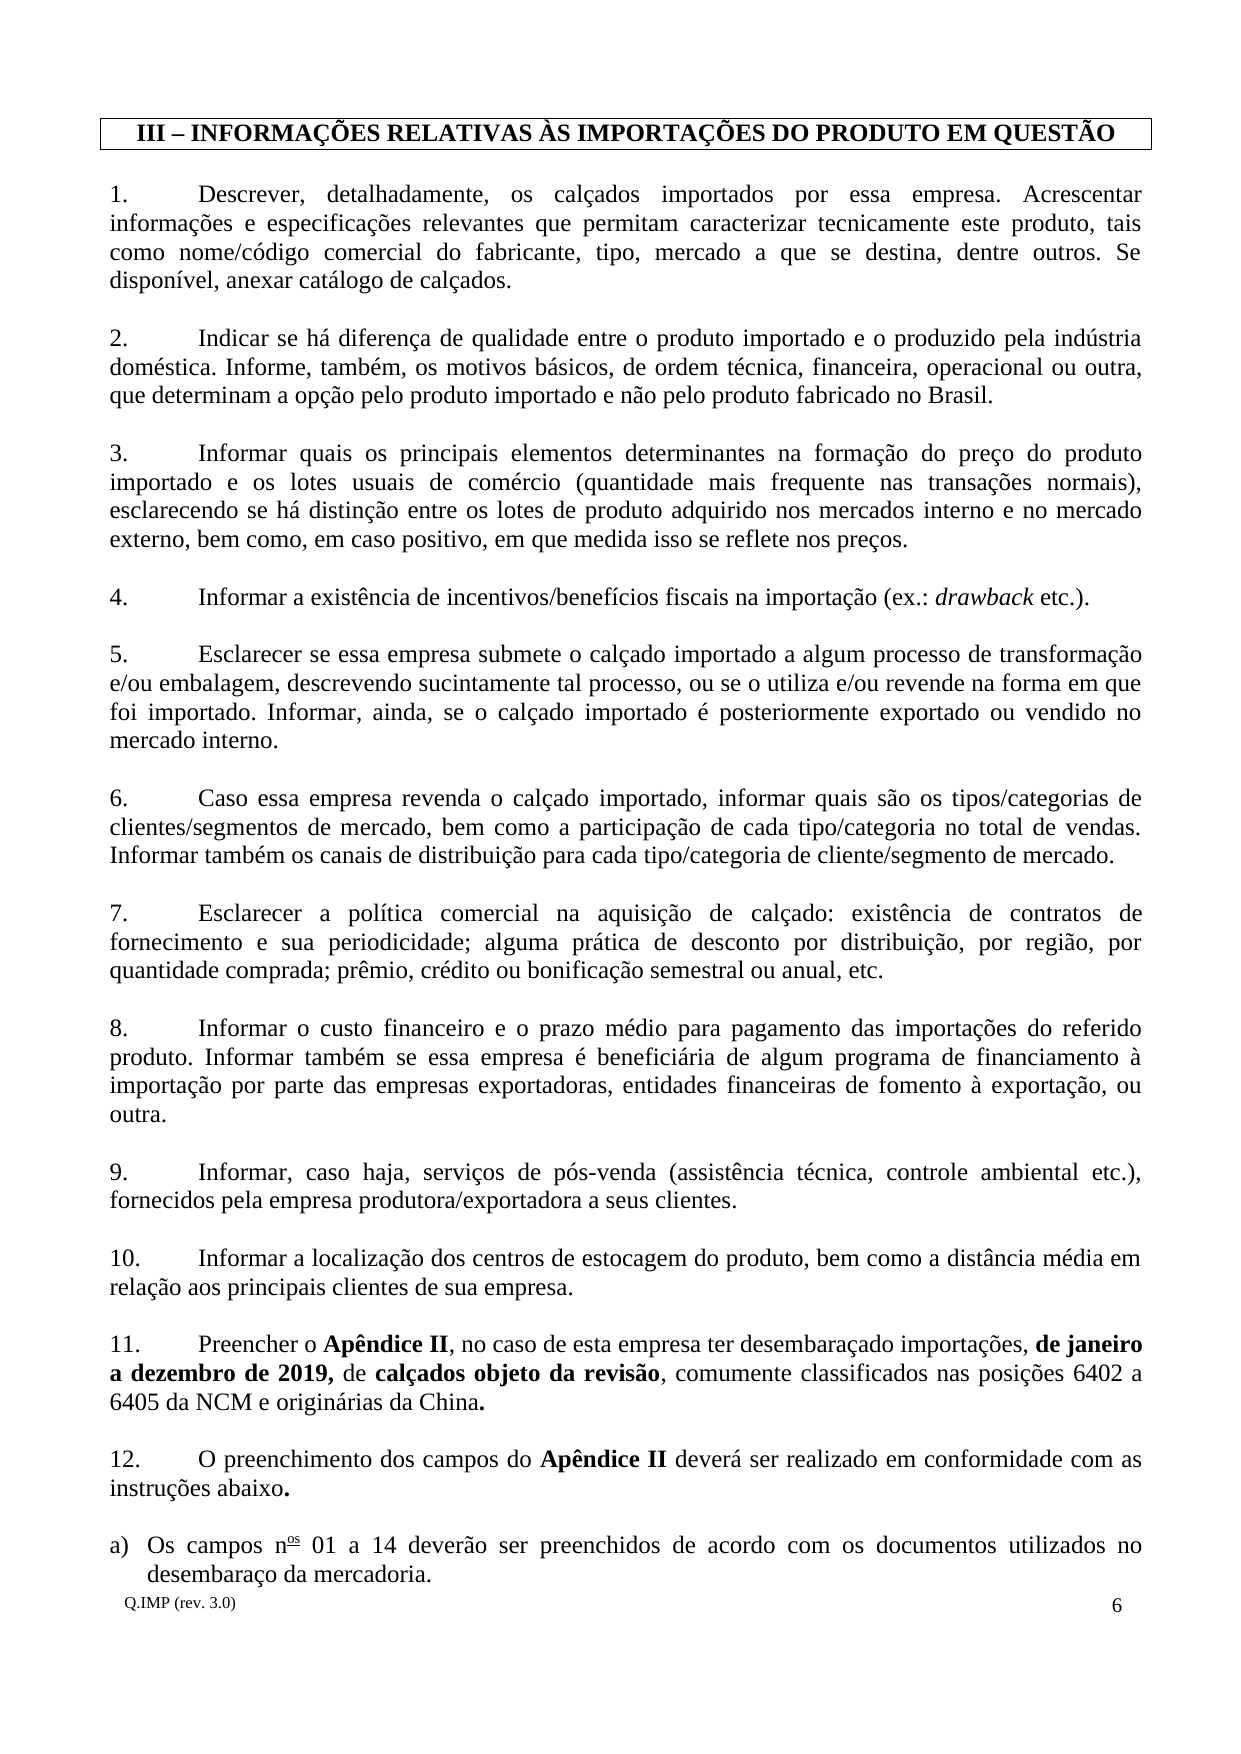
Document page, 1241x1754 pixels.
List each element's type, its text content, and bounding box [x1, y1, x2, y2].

text 12. O preenchimento dos campos do Apêndice II deverá ser realizado em conformidade com as instruções abaixo. [109, 1444, 1143, 1502]
text 9. Informar, caso haja, serviços de pós-venda (assistência técnica, controle ambiental etc.), fornecidos pela empresa produtora/exportadora a seus clientes. [109, 1157, 1143, 1214]
text 10. Informar a localização dos centros de estocagem do produto, bem como a distância média em relação aos principais clientes de sua empresa. [109, 1243, 1143, 1300]
text 8. Informar o custo financeiro e o prazo médio para pagamento das importações do referido produto. Informar também se essa empresa é beneficiária de algum programa de financiamento à importação por parte das empresas exportadoras, entidades financeiras de fomento à exportação, ou outra. [109, 1013, 1143, 1128]
text 7. Esclarecer a política comercial na aquisição de calçado: existência de contratos de fornecimento e sua periodicidade; alguma prática de desconto por distribuição, por região, por quantidade comprada; prêmio, crédito ou bonificação semestral ou anual, etc. [109, 898, 1143, 984]
text 3. Informar quais os principais elementos determinantes na formação do preço do produto importado e os lotes usuais de comércio (quantidade mais frequente nas transações normais), esclarecendo se há distinção entre os lotes de produto adquirido nos mercados interno e no mercado externo, bem como, em caso positivo, em que medida isso se reflete nos preços. [109, 438, 1143, 553]
text 2. Indicar se há diferença de qualidade entre o produto importado e o produzido pela indústria doméstica. Informe, também, os motivos básicos, de ordem técnica, financeira, operacional ou outra, que determinam a opção pelo produto importado e não pelo produto fabricado no Brasil. [109, 323, 1143, 409]
text 5. Esclarecer se essa empresa submete o calçado importado a algum processo de transformação e/ou embalagem, descrevendo sucintamente tal processo, ou se o utiliza e/ou revende na forma em que foi importado. Informar, ainda, se o calçado importado é posteriormente exportado ou vendido no mercado interno. [109, 639, 1143, 754]
text 1. Descrever, detalhadamente, os calçados importados por essa empresa. Acrescentar informações e especificações relevantes que permitam caracterizar tecnicamente este produto, tais como nome/código comercial do fabricante, tipo, mercado a que se destina, dentre outros. Se disponível, anexar catálogo de calçados. [109, 179, 1143, 294]
text III – INFORMAÇÕES RELATIVAS ÀS IMPORTAÇÕES DO PRODUTO EM QUESTÃO [101, 119, 1151, 149]
text 11. Preencher o Apêndice II, no caso de esta empresa ter desembaraçado importações, de janeiro a dezembro de 2019, de calçados objeto da revisão, comumente classificados nas posições 6402 a 6405 da NCM e originárias da China. [109, 1329, 1143, 1415]
text 6. Caso essa empresa revenda o calçado importado, informar quais são os tipos/categorias de clientes/segmentos de mercado, bem como a participação de cada tipo/categoria no total de vendas. Informar também os canais de distribuição para cada tipo/categoria de cliente/segmento de mercado. [109, 783, 1143, 869]
text 4. Informar a existência de incentivos/benefícios fiscais na importação (ex.: drawback etc.). [109, 582, 1143, 610]
list Os campos nos 01 a 14 deverão ser preenchidos de acordo com os documentos utilizados no desembaraço da mercadoria. [109, 1530, 1143, 1588]
